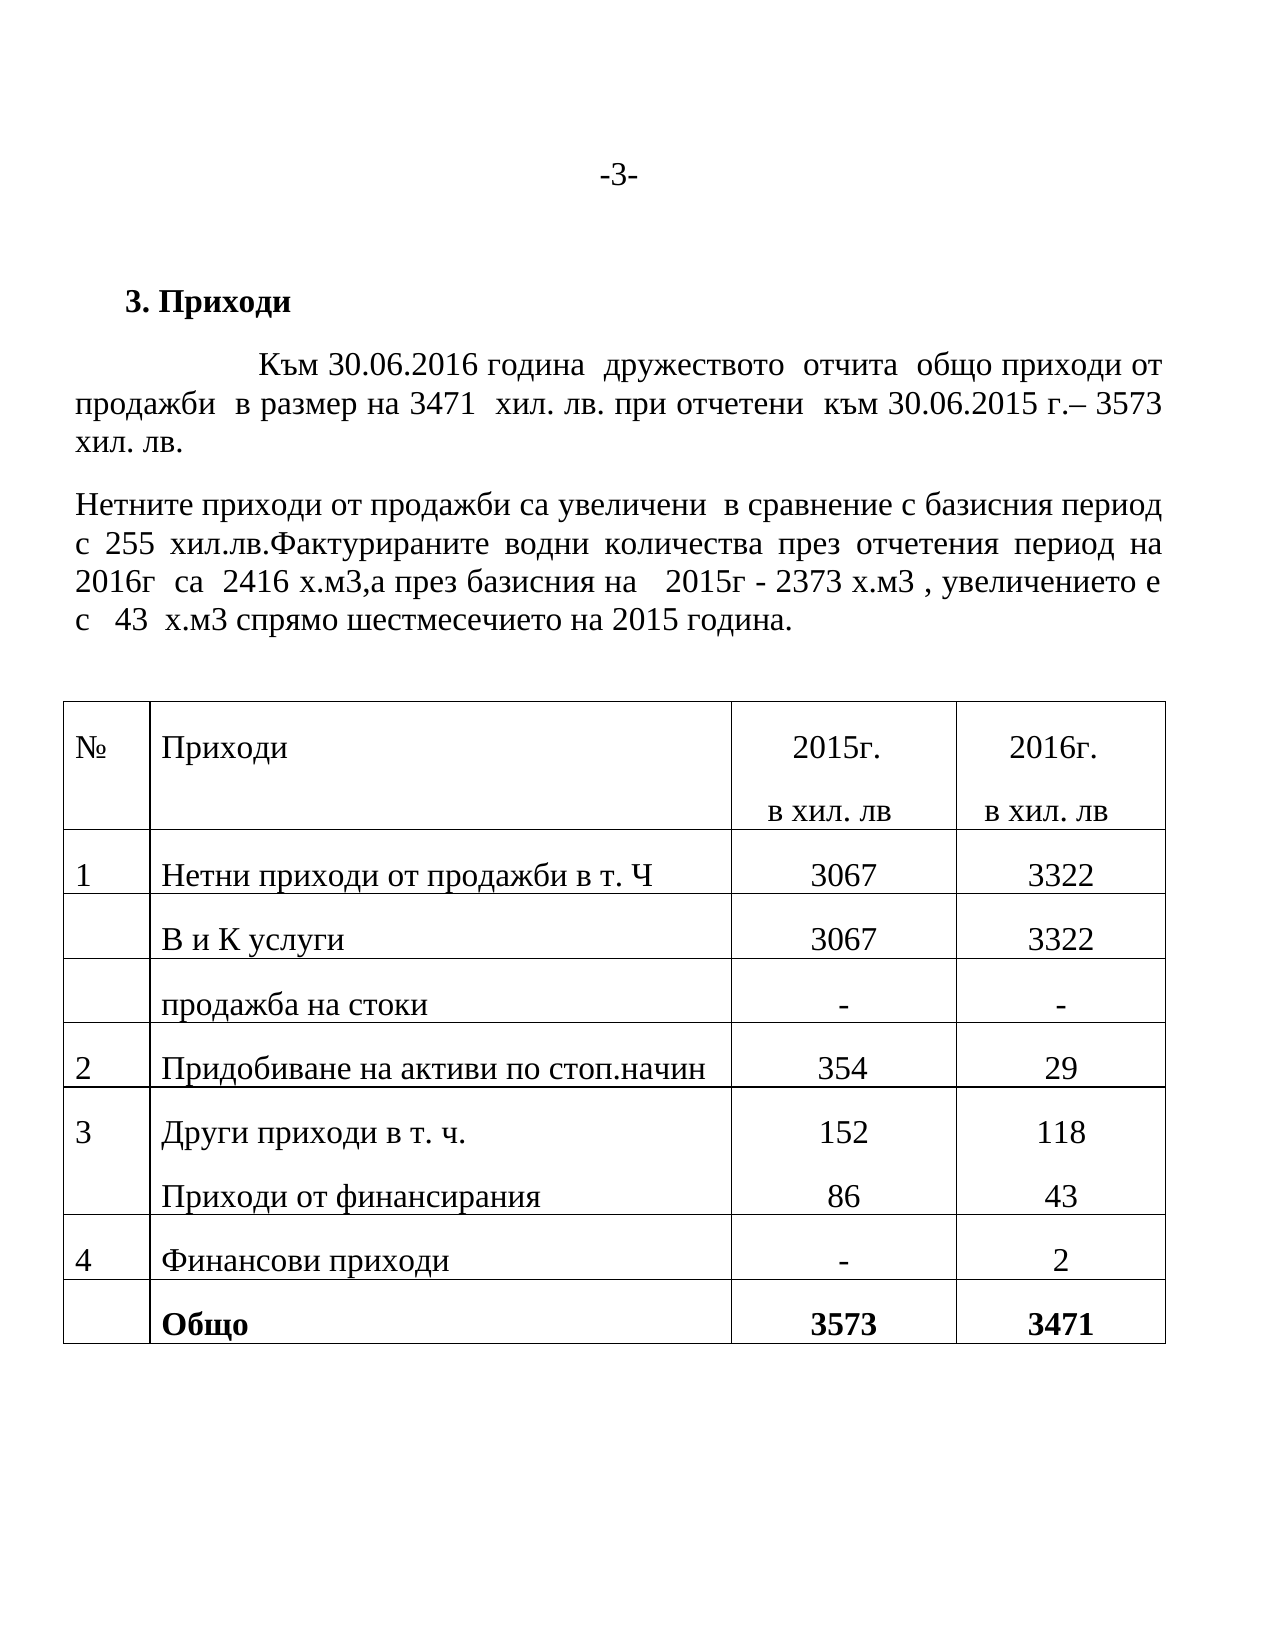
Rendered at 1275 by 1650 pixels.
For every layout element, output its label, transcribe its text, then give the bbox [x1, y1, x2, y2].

table_cell 1 [64, 830, 149, 893]
table_cell 118 43 [957, 1088, 1165, 1214]
table_cell 3322 [957, 894, 1165, 958]
table_cell Общо [151, 1280, 731, 1343]
table_header Приходи [151, 702, 731, 829]
table_cell 3573 [732, 1280, 956, 1343]
table_cell Финансови приходи [151, 1215, 731, 1278]
table_cell Други приходи в т. ч. Приходи от финансирания [151, 1088, 731, 1214]
text Нетните приходи от продажби са увеличени в сравнение с базисния период с 255 хил.лв.Фактурираните водни количества през отчетения период на 2016г са 2416 х.м3,а през базисния на 2015г - 2373 х.м3 , увеличението е с 43 х.м3 спрямо шестмесечието на 2015 година. [75, 484, 1162, 638]
table_cell 3 [64, 1088, 149, 1214]
table_cell 3322 [957, 830, 1165, 893]
table_header 2016г. в хил. лв [957, 702, 1165, 829]
table_cell Нетни приходи от продажби в т. Ч [151, 830, 731, 893]
table_cell 29 [957, 1023, 1165, 1086]
text -3- [75, 154, 1162, 193]
table_cell 3471 [957, 1280, 1165, 1343]
text 3. Приходи [75, 281, 1162, 319]
table_cell - [957, 959, 1165, 1022]
table_cell продажба на стоки [151, 959, 731, 1022]
table_cell 3067 [732, 894, 956, 958]
table_cell 4 [64, 1215, 149, 1278]
table_cell 2 [957, 1215, 1165, 1278]
table_cell 3067 [732, 830, 956, 893]
table_header 2015г. в хил. лв [732, 702, 956, 829]
table_cell [64, 894, 149, 958]
table_cell [64, 1280, 149, 1343]
text Към 30.06.2016 година дружеството отчита общо приходи от продажби в размер на 3471 хил. лв. при отчетени към 30.06.2015 г.– 3573 хил. лв. [75, 344, 1162, 459]
table_cell - [732, 1215, 956, 1278]
table_cell - [732, 959, 956, 1022]
table_cell Придобиване на активи по стоп.начин [151, 1023, 731, 1086]
table_header № [64, 702, 149, 829]
table_cell В и К услуги [151, 894, 731, 958]
table_cell 152 86 [732, 1088, 956, 1214]
table_cell 354 [732, 1023, 956, 1086]
table_cell 2 [64, 1023, 149, 1086]
table_cell [64, 959, 149, 1022]
